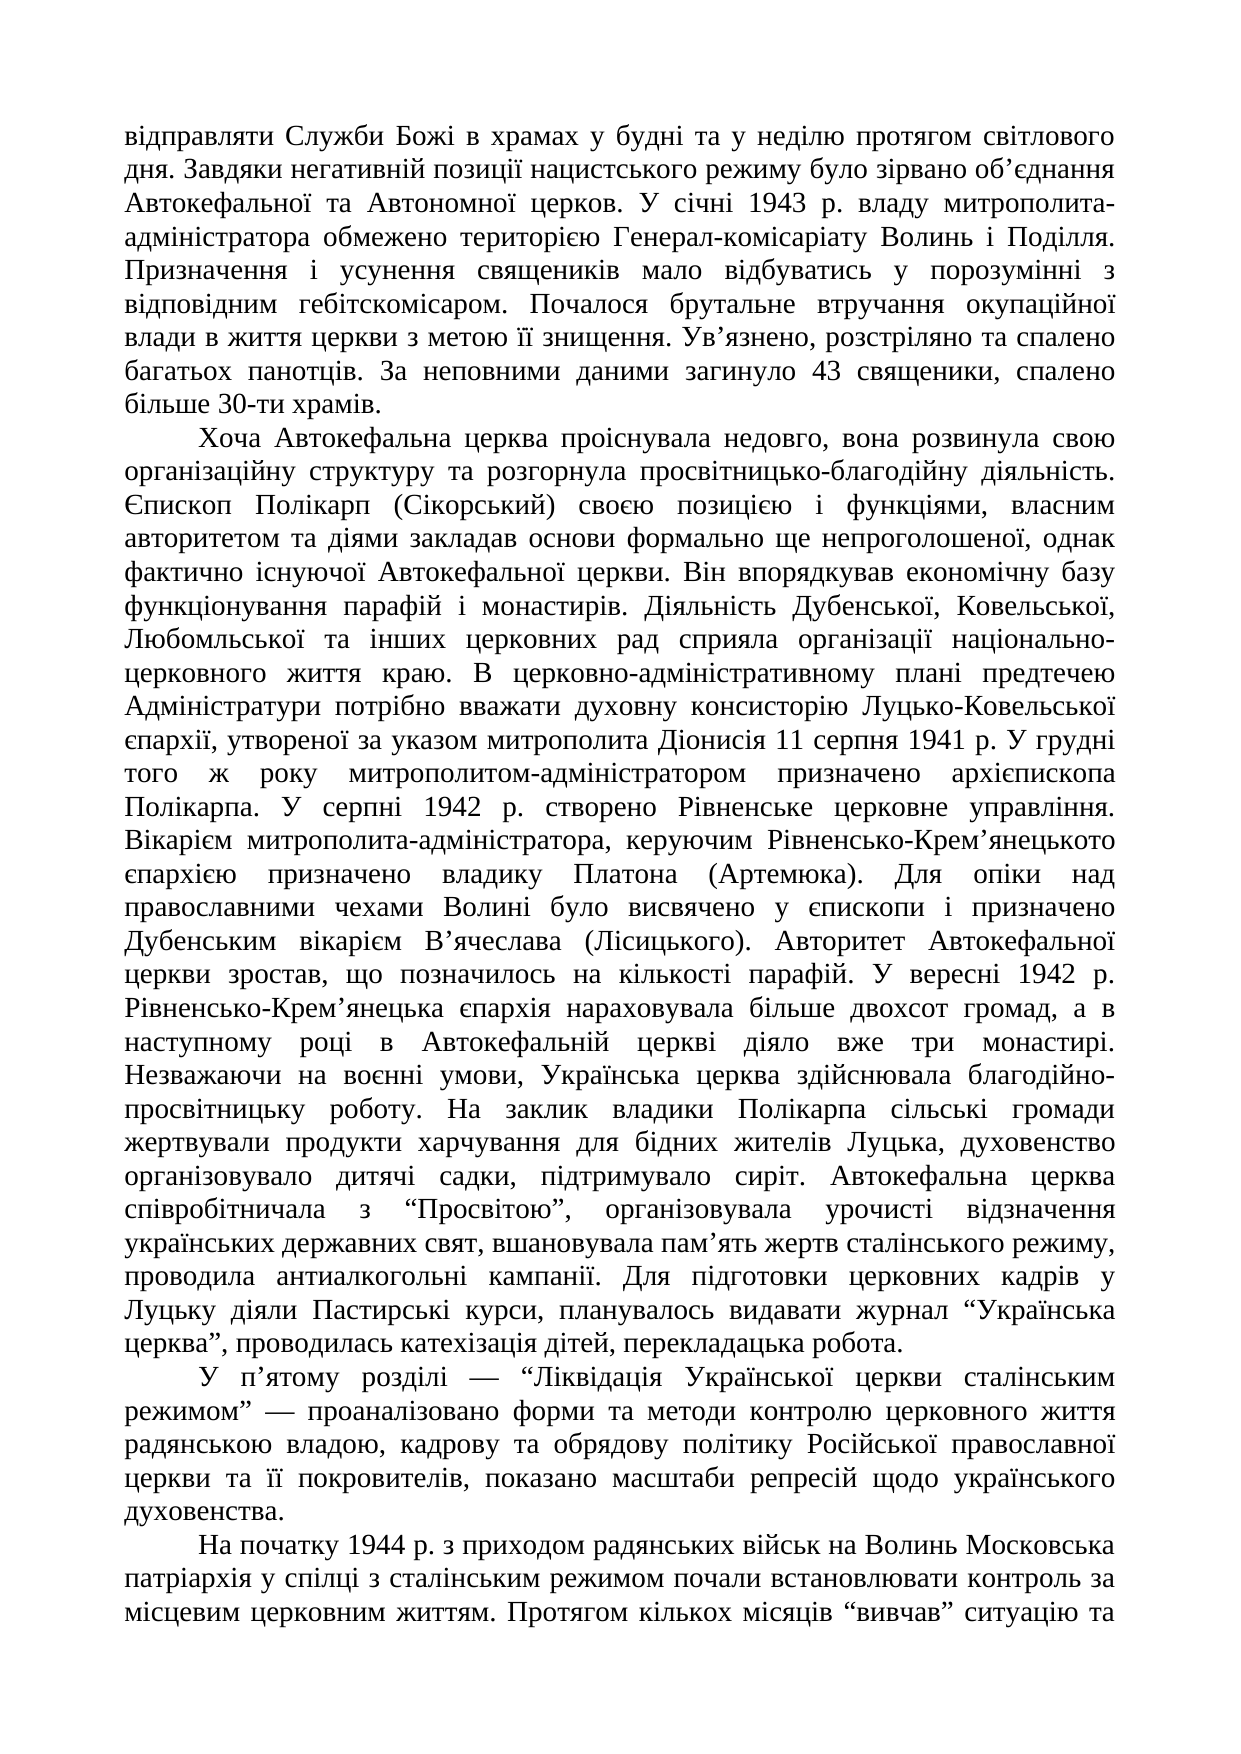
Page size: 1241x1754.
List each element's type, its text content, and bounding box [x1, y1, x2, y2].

text Хоча Автокефальна церква проіснувала недовго, вона розвинула свою організаційну структуру та розгорнула просвітницько-благодійну діяльність. Єпископ Полікарп (Сікорський) своєю позицією і функціями, власним авторитетом та діями закладав основи формально ще непроголошеної, однак фактично існуючої Автокефальної церкви. Він впорядкував економічну базу функціонування парафій і монастирів. Діяльність Дубенської, Ковельської, Любомльської та інших церковних рад сприяла організації національно-церковного життя краю. В церковно-адміністративному плані предтечею Адміністратури потрібно вважати духовну консисторію Луцько-Ковельської єпархії, утвореної за указом митрополита Діонисія 11 серпня 1941 р. У грудні того ж року митрополитом-адміністратором призначено архієпископа Полікарпа. У серпні 1942 р. створено Рівненське церковне управління. Вікарієм митрополита-адміністратора, керуючим Рівненсько-Крем’янецькото єпархією призначено владику Платона (Артемюка). Для опіки над православними чехами Волині було висвячено у єпископи і призначено Дубенським вікарієм В’ячеслава (Лісицького). Авторитет Автокефальної церкви зростав, що позначилось на кількості парафій. У вересні 1942 р. Рівненсько-Крем’янецька єпархія нараховувала більше двохсот громад, а в наступному році в Автокефальній церкві діяло вже три монастирі. Незважаючи на воєнні умови, Українська церква здійснювала благодійно-просвітницьку роботу. На заклик владики Полікарпа сільські громади жертвували продукти харчування для бідних жителів Луцька, духовенство організовувало дитячі садки, підтримувало сиріт. Автокефальна церква співробітничала з “Просвітою”, організовувала урочисті відзначення українських державних свят, вшановувала пам’ять жертв сталінського режиму, проводила антиалкогольні кампанії. Для підготовки церковних кадрів у Луцьку діяли Пастирські курси, планувалось видавати журнал “Українська церква”, проводилась катехізація дітей, перекладацька робота. [124, 420, 1116, 1359]
text У п’ятому розділі — “Ліквідація Української церкви сталінським режимом” — проаналізовано форми та методи контролю церковного життя радянською владою, кадрову та обрядову політику Російської православної церкви та її покровителів, показано масштаби репресій щодо українського духовенства. [124, 1359, 1116, 1527]
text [124, 1527, 1116, 1627]
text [124, 118, 1116, 420]
